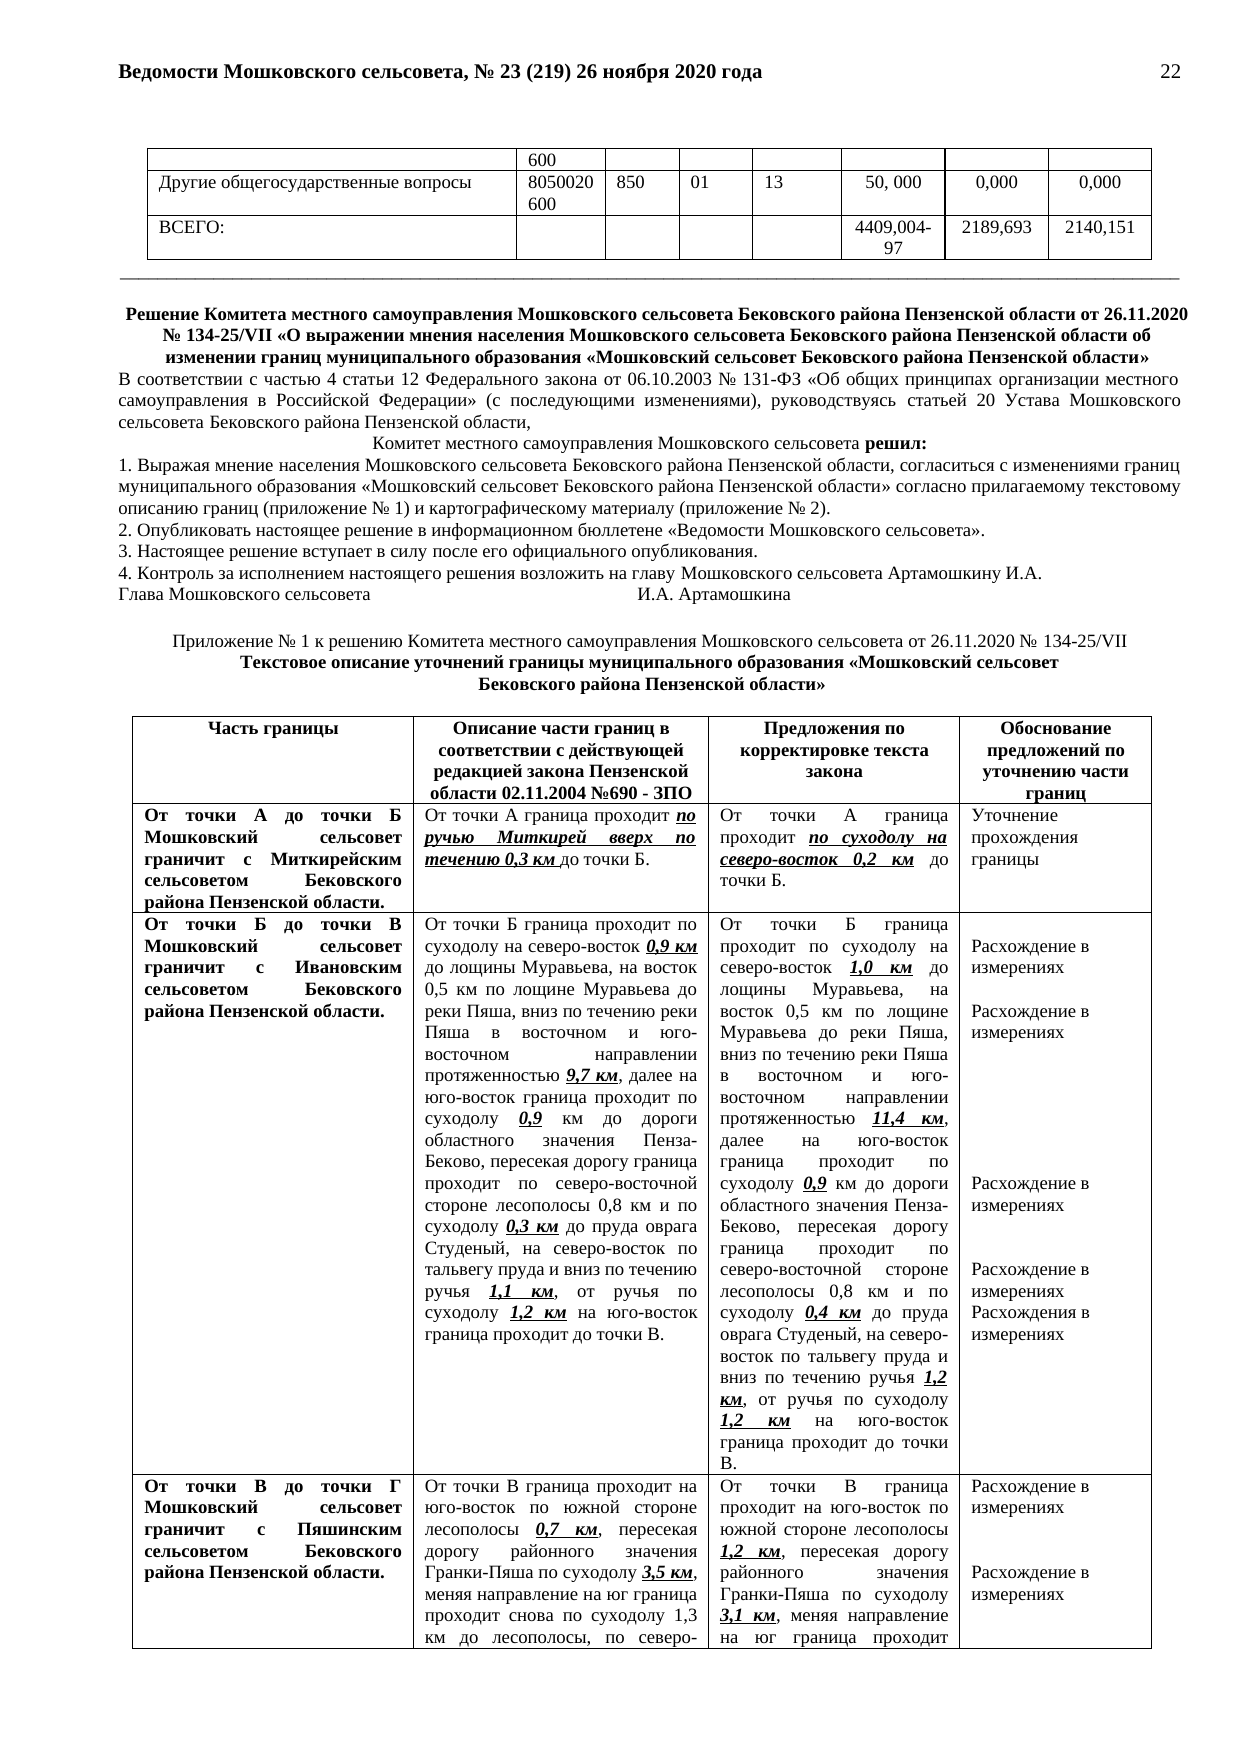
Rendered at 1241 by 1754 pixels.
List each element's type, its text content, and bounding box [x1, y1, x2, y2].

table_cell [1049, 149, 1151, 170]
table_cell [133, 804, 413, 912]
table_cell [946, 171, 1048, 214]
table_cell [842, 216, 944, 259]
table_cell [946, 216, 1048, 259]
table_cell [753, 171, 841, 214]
text Комитет местного самоуправления Мошковского сельсовета решил: [118, 432, 1181, 454]
text 4. Контроль за исполнением настоящего решения возложить на главу Мошковского сельсовета Артамошкину И.А. [118, 562, 1181, 583]
text Бековского района Пензенской области» [118, 673, 1181, 694]
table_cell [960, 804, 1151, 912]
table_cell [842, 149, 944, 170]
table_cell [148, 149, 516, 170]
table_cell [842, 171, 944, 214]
text Текстовое описание уточнений границы муниципального образования «Мошковский сельсовет [118, 651, 1181, 673]
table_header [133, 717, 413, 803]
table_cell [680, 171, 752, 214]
text 1. Выражая мнение населения Мошковского сельсовета Бековского района Пензенской области, согласиться с изменениями границ муниципального образования «Мошковский сельсовет Бековского района Пензенской области» согласно прилагаемому текстовому описанию границ (приложение № 1) и картографическому материалу (приложение № 2). [118, 454, 1181, 518]
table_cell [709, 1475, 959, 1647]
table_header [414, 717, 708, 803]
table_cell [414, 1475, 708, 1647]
text _________________________________________________________________________________________________________________ [118, 260, 1181, 281]
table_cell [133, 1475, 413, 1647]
text Глава Мошковского сельсовета И.А. Артамошкина [118, 583, 1181, 605]
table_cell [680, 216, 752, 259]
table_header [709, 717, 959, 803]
text 2. Опубликовать настоящее решение в информационном бюллетене «Ведомости Мошковского сельсовета». [118, 518, 1181, 540]
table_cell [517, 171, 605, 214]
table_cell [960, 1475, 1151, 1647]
text В соответствии с частью 4 статьи 12 Федерального закона от 06.10.2003 № 131-ФЗ «Об общих принципах организации местного самоуправления в Российской Федерации» (с последующими изменениями), руководствуясь статьей 20 Устава Мошковского сельсовета Бековского района Пензенской области, [118, 367, 1181, 432]
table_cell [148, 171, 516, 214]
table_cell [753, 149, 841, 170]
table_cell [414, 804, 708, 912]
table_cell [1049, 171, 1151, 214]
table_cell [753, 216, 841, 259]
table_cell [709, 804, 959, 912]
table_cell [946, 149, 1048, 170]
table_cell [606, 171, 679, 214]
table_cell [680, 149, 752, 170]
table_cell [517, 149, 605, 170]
text Приложение № 1 к решению Комитета местного самоуправления Мошковского сельсовета от 26.11.2020 № 134-25/VII [118, 630, 1181, 651]
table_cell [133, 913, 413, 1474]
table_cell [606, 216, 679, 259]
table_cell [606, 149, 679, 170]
text 3. Настоящее решение вступает в силу после его официального опубликования. [118, 540, 1181, 562]
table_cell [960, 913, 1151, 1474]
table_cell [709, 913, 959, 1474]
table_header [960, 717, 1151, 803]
text Решение Комитета местного самоуправления Мошковского сельсовета Бековского района Пензенской области от 26.11.2020 № 134-25/VII «О выражении мнения населения Мошковского сельсовета Бековского района Пензенской области об изменении границ муниципального образования «Мошковский сельсовет Бековского района Пензенской области» [118, 303, 1196, 367]
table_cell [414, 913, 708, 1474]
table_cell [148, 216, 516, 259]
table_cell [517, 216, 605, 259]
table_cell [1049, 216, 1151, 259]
